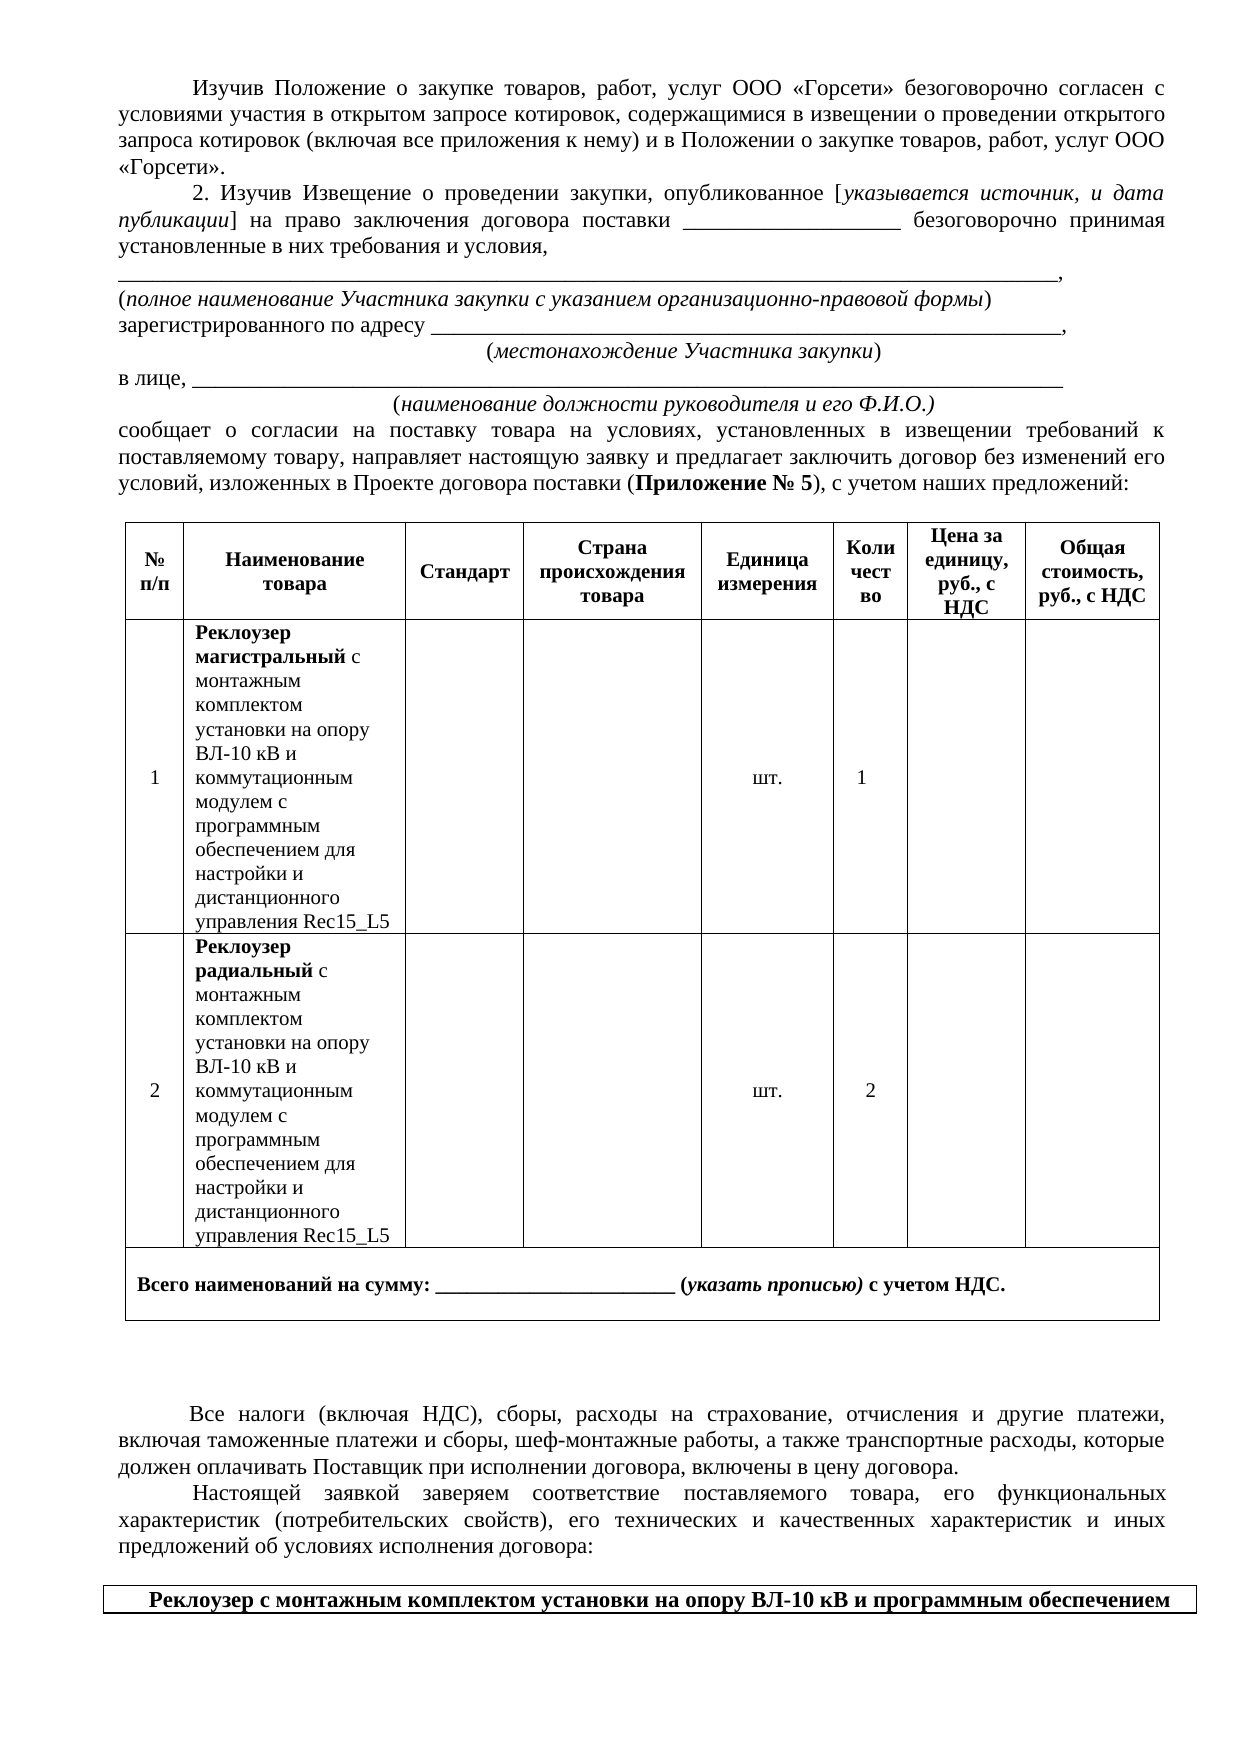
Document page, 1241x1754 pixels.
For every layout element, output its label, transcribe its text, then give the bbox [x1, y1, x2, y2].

table_header Единица измерения [702, 523, 833, 619]
table_cell Реклоузер радиальный с монтажным комплектом установки на опору ВЛ-10 кВ и коммутационным модулем с программным обеспечением для настройки и дистанционного управления Rec15_L5 [184, 934, 405, 1247]
table_cell [1026, 620, 1159, 933]
table_cell Реклоузер магистральный с монтажным комплектом установки на опору ВЛ-10 кВ и коммутационным модулем с программным обеспечением для настройки и дистанционного управления Rec15_L5 [184, 620, 405, 933]
table_cell [524, 934, 701, 1247]
table_header Стандарт [406, 523, 523, 619]
text __________________________________________________________________________________, [118, 258, 1167, 285]
table_header Общая стоимость, руб., с НДС [1026, 523, 1159, 619]
table_cell [1026, 934, 1159, 1247]
table_cell 2 [126, 934, 183, 1247]
text (полное наименование Участника закупки с указанием организационно-правовой формы) [118, 285, 1167, 311]
text Изучив Положение о закупке товаров, работ, услуг ООО «Горсети» безоговорочно согласен с условиями участия в открытом запросе котировок, содержащимися в извещении о проведении открытого запроса котировок (включая все приложения к нему) и в Положении о закупке товаров, работ, услуг ООО «Горсети». [118, 74, 1167, 179]
table_header № п/п [126, 523, 183, 619]
table_cell [406, 934, 523, 1247]
text (наименование должности руководителя и его Ф.И.О.) [118, 390, 1167, 416]
text зарегистрированного по адресу _______________________________________________________, [118, 311, 1167, 337]
table_cell [908, 620, 1025, 933]
text Настоящей заявкой заверяем соответствие поставляемого товара, его функциональных характеристик (потребительских свойств), его технических и качественных характеристик и иных предложений об условиях исполнения договора: [118, 1479, 1167, 1558]
table_cell Всего наименований на сумму: _______________________ (указать прописью) с учетом НДС. [126, 1248, 1159, 1320]
table_cell шт. [702, 934, 833, 1247]
table_cell 1 [834, 620, 907, 933]
text сообщает о согласии на поставку товара на условиях, установленных в извещении требований к поставляемому товару, направляет настоящую заявку и предлагает заключить договор без изменений его условий, изложенных в Проекте договора поставки (Приложение № 5), с учетом наших предложений: [118, 416, 1167, 496]
table_header Страна происхождения товара [524, 523, 701, 619]
table_cell 1 [126, 620, 183, 933]
table_header Цена за единицу, руб., с НДС [908, 523, 1025, 619]
table_cell [524, 620, 701, 933]
table_cell [908, 934, 1025, 1247]
table_header Наименование товара [184, 523, 405, 619]
text (местонахождение Участника закупки) [118, 337, 1167, 364]
text Все налоги (включая НДС), сборы, расходы на страхование, отчисления и другие платежи, включая таможенные платежи и сборы, шеф-монтажные работы, а также транспортные расходы, которые должен оплачивать Поставщик при исполнении договора, включены в цену договора. [118, 1400, 1167, 1479]
table_cell 2 [834, 934, 907, 1247]
table_cell [406, 620, 523, 933]
text в лице, ____________________________________________________________________________ [118, 364, 1167, 390]
table_header Количество [834, 523, 907, 619]
table_cell шт. [702, 620, 833, 933]
text 2. Изучив Извещение о проведении закупки, опубликованное [указывается источник, и дата публикации] на право заключения договора поставки ___________________ безоговорочно принимая установленные в них требования и условия, [118, 179, 1167, 258]
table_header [104, 1586, 1196, 1612]
